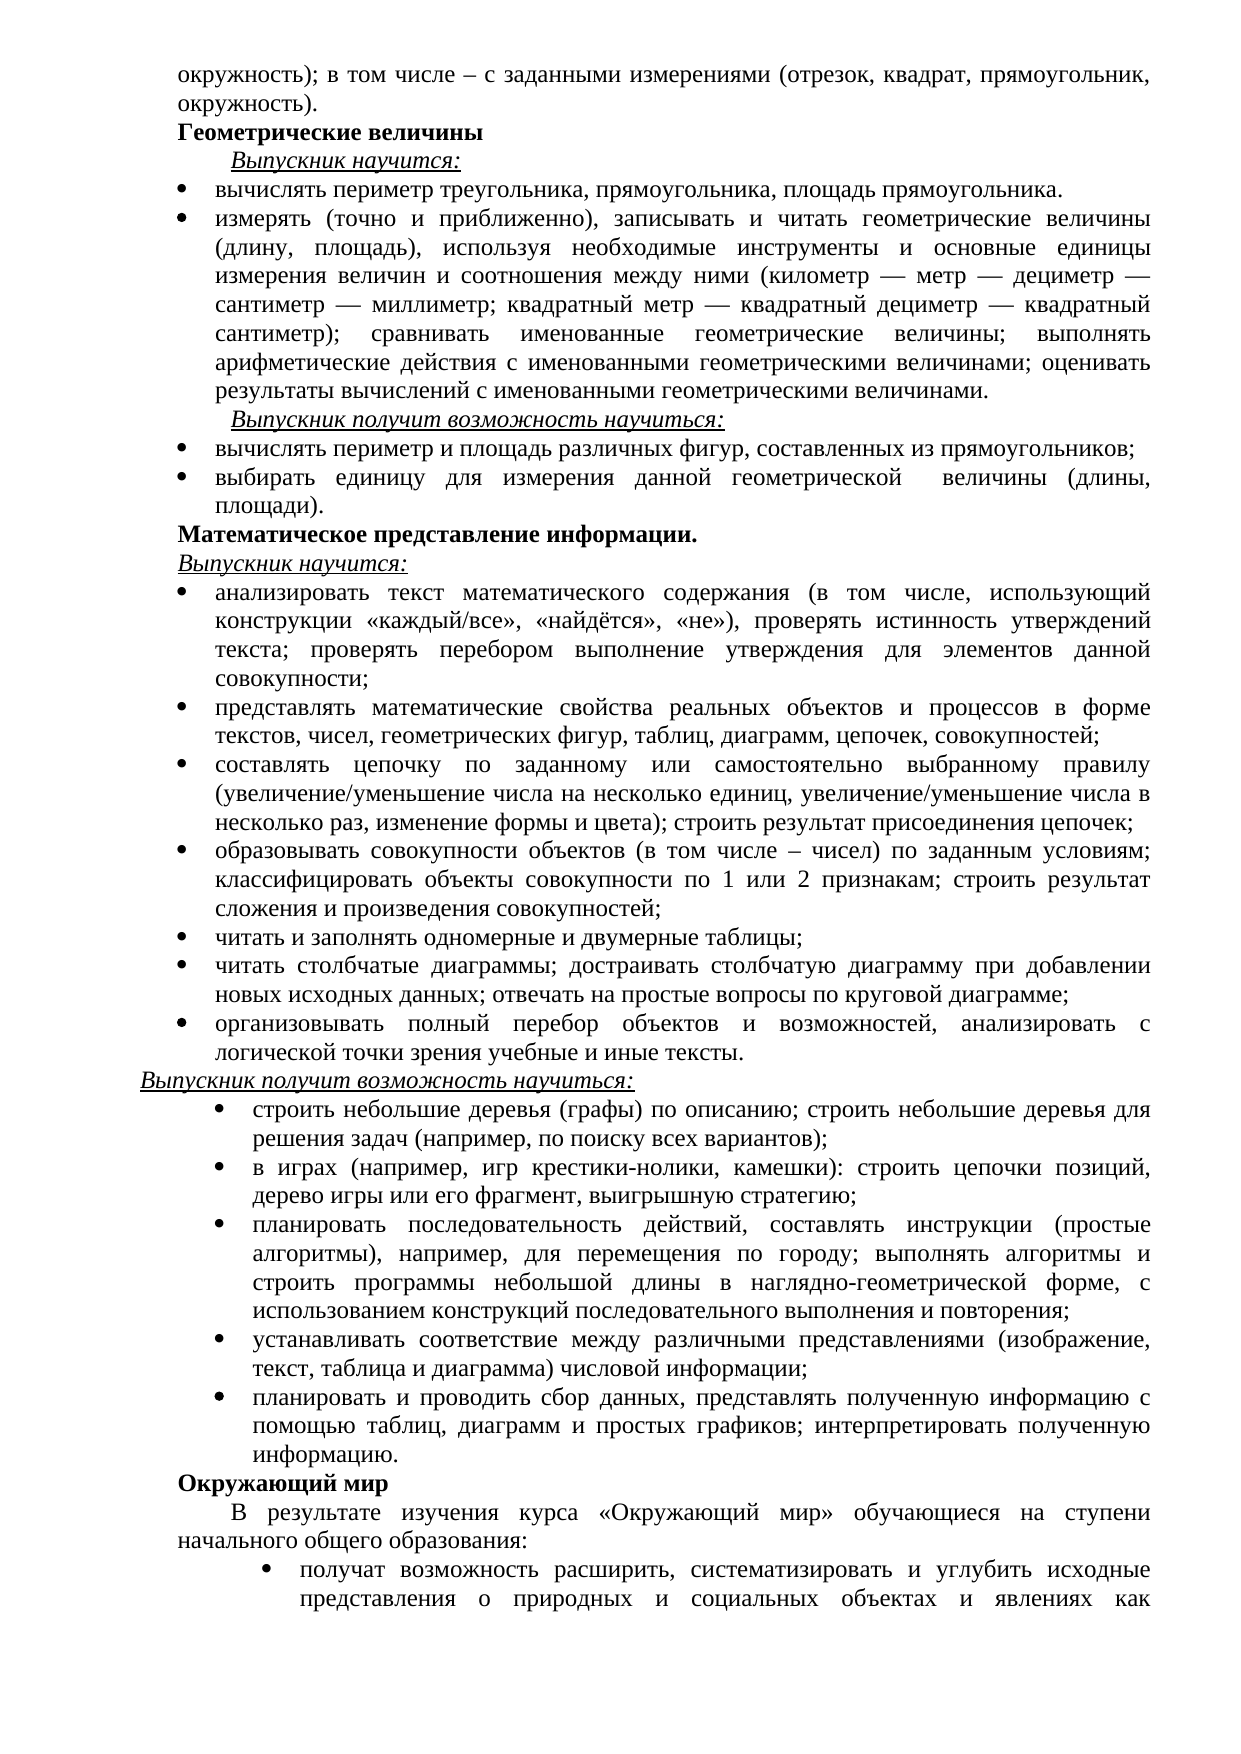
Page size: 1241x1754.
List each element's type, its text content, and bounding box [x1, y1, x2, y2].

list выбирать единицу для измерения данной геометрической величины (длины, площади). [177, 462, 1152, 519]
text Геометрические величины [177, 117, 1152, 145]
text Выпускник научится: [177, 548, 1152, 577]
list строить небольшие деревья (графы) по описанию; строить небольшие деревья для решения задач (например, по поиску всех вариантов); [215, 1094, 1152, 1152]
text Математическое представление информации. [177, 519, 1152, 548]
list в играх (например, игр крестики-нолики, камешки): строить цепочки позиций, дерево игры или его фрагмент, выигрышную стратегию; [215, 1152, 1152, 1209]
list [177, 59, 1152, 117]
text Выпускник получит возможность научиться: [140, 1065, 1152, 1094]
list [262, 1554, 1152, 1612]
list организовывать полный перебор объектов и возможностей, анализировать с логической точки зрения учебные и иные тексты. [177, 1008, 1152, 1065]
list устанавливать соответствие между различными представлениями (изображение, текст, таблица и диаграмма) числовой информации; [215, 1324, 1152, 1382]
list измерять (точно и приближенно), записывать и читать геометрические величины (длину, площадь), используя необходимые инструменты и основные единицы измерения величин и соотношения между ними (километр — метр — дециметр — сантиметр — миллиметр; квадратный метр — квадратный дециметр — квадратный сантиметр); сравнивать именованные геометрические величины; выполнять арифметические действия с именованными геометрическими величинами; оценивать результаты вычислений с именованными геометрическими величинами. [177, 203, 1152, 404]
text Выпускник получит возможность научиться: [177, 404, 1152, 433]
list вычислять периметр треугольника, прямоугольника, площадь прямоугольника. [177, 174, 1152, 203]
text Выпускник научится: [177, 145, 1152, 174]
list планировать последовательность действий, составлять инструкции (простые алгоритмы), например, для перемещения по городу; выполнять алгоритмы и строить программы небольшой длины в наглядно-геометрической форме, с использованием конструкций последовательного выполнения и повторения; [215, 1209, 1152, 1324]
list образовывать совокупности объектов (в том числе – чисел) по заданным условиям; классифицировать объекты совокупности по 1 или 2 признакам; строить результат сложения и произведения совокупностей; [177, 835, 1152, 922]
list представлять математические свойства реальных объектов и процессов в форме текстов, чисел, геометрических фигур, таблиц, диаграмм, цепочек, совокупностей; [177, 692, 1152, 749]
list планировать и проводить сбор данных, представлять полученную информацию с помощью таблиц, диаграмм и простых графиков; интерпретировать полученную информацию. [215, 1382, 1152, 1468]
list читать и заполнять одномерные и двумерные таблицы; [177, 922, 1152, 950]
text В результате изучения курса «Окружающий мир» обучающиеся на ступени начального общего образования: [177, 1497, 1152, 1554]
list составлять цепочку по заданному или самостоятельно выбранному правилу (увеличение/уменьшение числа на несколько единиц, увеличение/уменьшение числа в несколько раз, изменение формы и цвета); строить результат присоединения цепочек; [177, 749, 1152, 835]
list вычислять периметр и площадь различных фигур, составленных из прямоугольников; [177, 433, 1152, 462]
list анализировать текст математического содержания (в том числе, использующий конструкции «каждый/все», «найдётся», «не»), проверять истинность утверждений текста; проверять перебором выполнение утверждения для элементов данной совокупности; [177, 577, 1152, 692]
list читать столбчатые диаграммы; достраивать столбчатую диаграмму при добавлении новых исходных данных; отвечать на простые вопросы по круговой диаграмме; [177, 950, 1152, 1008]
text Окружающий мир [177, 1468, 1152, 1497]
